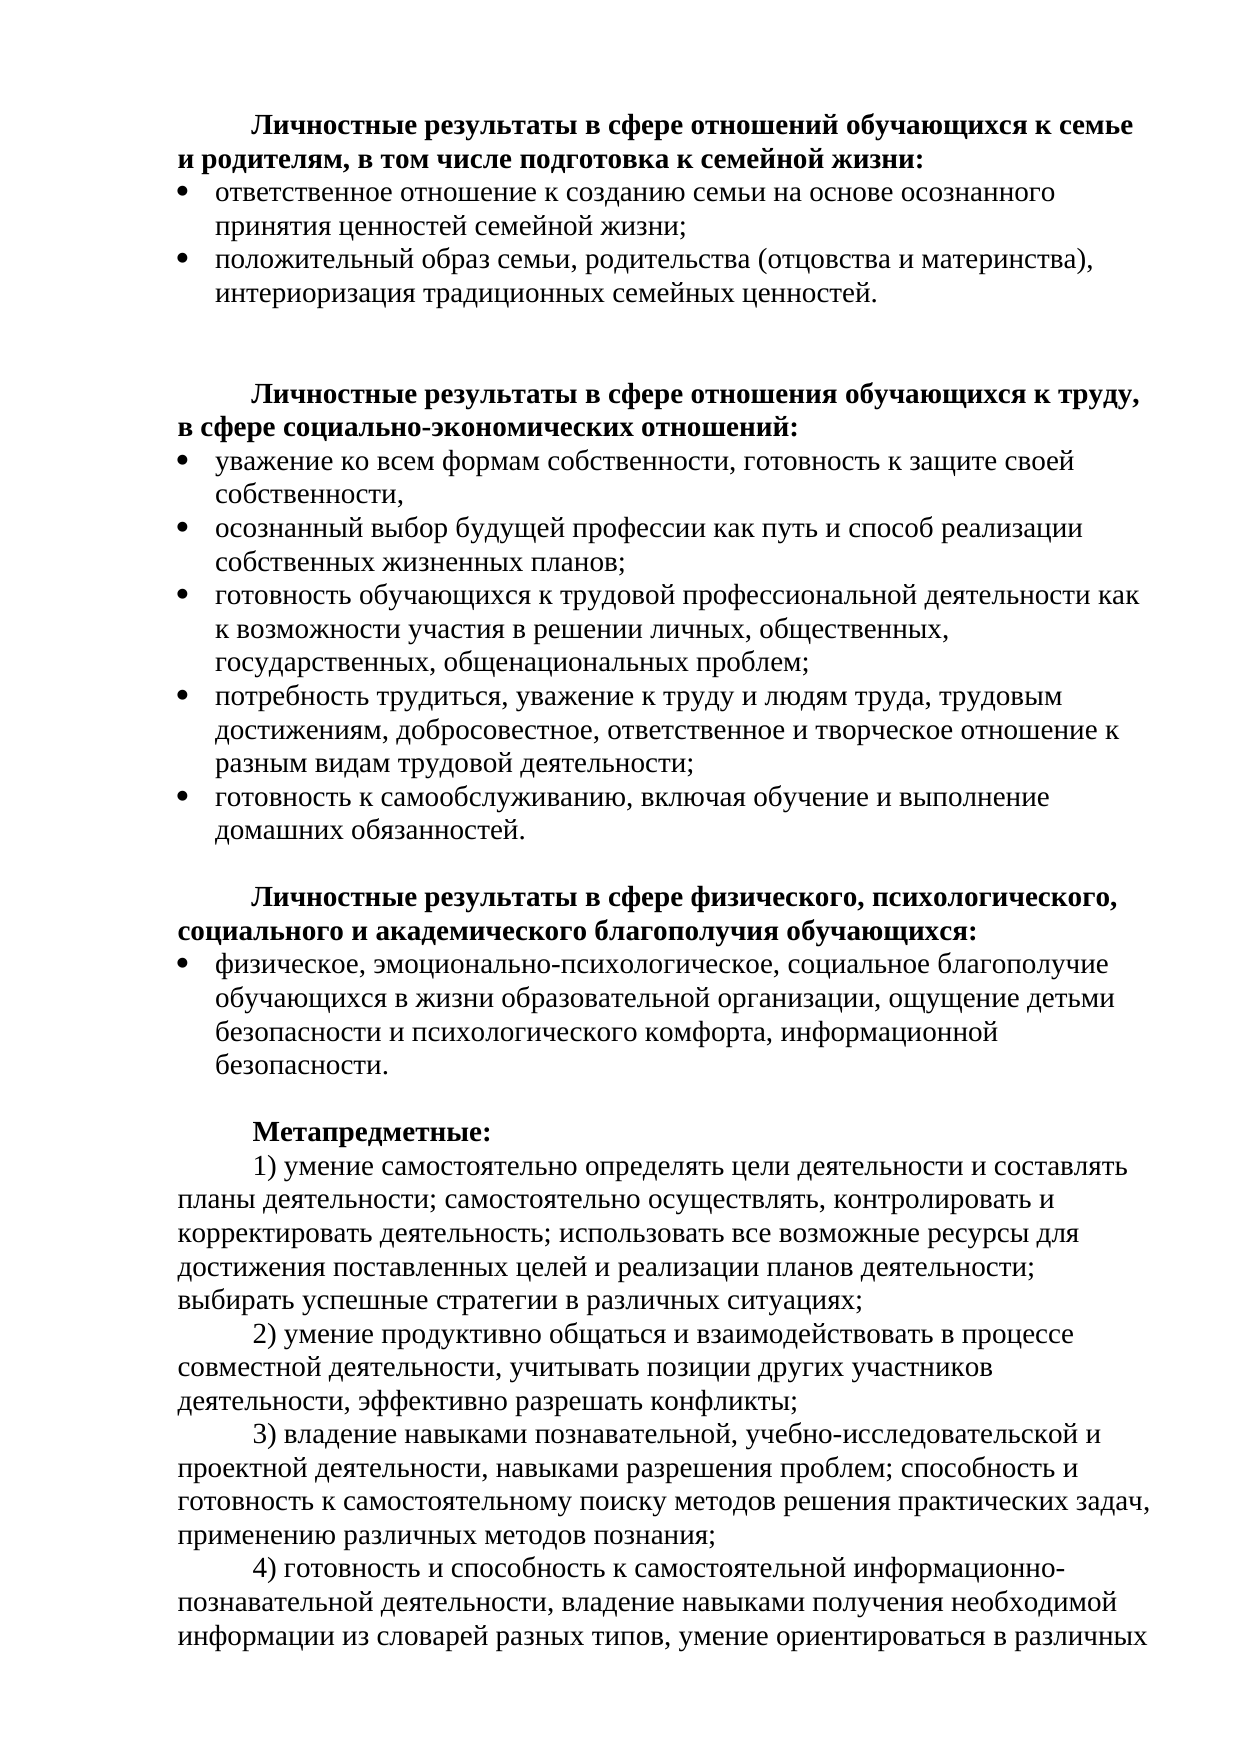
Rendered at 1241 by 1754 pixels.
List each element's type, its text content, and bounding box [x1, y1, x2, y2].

text Личностные результаты в сфере физического, психологического, социального и академического благополучия обучающихся: [177, 879, 1152, 947]
list физическое, эмоционально-психологическое, социальное благополучие обучающихся в жизни образовательной организации, ощущение детьми безопасности и психологического комфорта, информационной безопасности. [177, 947, 1152, 1081]
text 2) умение продуктивно общаться и взаимодействовать в процессе совместной деятельности, учитывать позиции других участников деятельности, эффективно разрешать конфликты; [177, 1316, 1152, 1416]
list осознанный выбор будущей профессии как путь и способ реализации собственных жизненных планов; [177, 510, 1152, 577]
text Личностные результаты в сфере отношения обучающихся к труду, в сфере социально-экономических отношений: [177, 376, 1152, 443]
list потребность трудиться, уважение к труду и людям труда, трудовым достижениям, добросовестное, ответственное и творческое отношение к разным видам трудовой деятельности; [177, 678, 1152, 779]
list уважение ко всем формам собственности, готовность к защите своей собственности, [177, 443, 1152, 510]
text Метапредметные: [177, 1114, 1152, 1148]
list ответственное отношение к созданию семьи на основе осознанного принятия ценностей семейной жизни; [177, 174, 1152, 242]
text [177, 1551, 1152, 1651]
text 3) владение навыками познавательной, учебно-исследовательской и проектной деятельности, навыками разрешения проблем; способность и готовность к самостоятельному поиску методов решения практических задач, применению различных методов познания; [177, 1416, 1152, 1551]
text Личностные результаты в сфере отношений обучающихся к семье и родителям, в том числе подготовка к семейной жизни: [177, 107, 1152, 174]
list готовность обучающихся к трудовой профессиональной деятельности как к возможности участия в решении личных, общественных, государственных, общенациональных проблем; [177, 577, 1152, 678]
text 1) умение самостоятельно определять цели деятельности и составлять планы деятельности; самостоятельно осуществлять, контролировать и корректировать деятельность; использовать все возможные ресурсы для достижения поставленных целей и реализации планов деятельности; выбирать успешные стратегии в различных ситуациях; [177, 1148, 1152, 1316]
list готовность к самообслуживанию, включая обучение и выполнение домашних обязанностей. [177, 779, 1152, 846]
list положительный образ семьи, родительства (отцовства и материнства), интериоризация традиционных семейных ценностей. [177, 242, 1152, 309]
